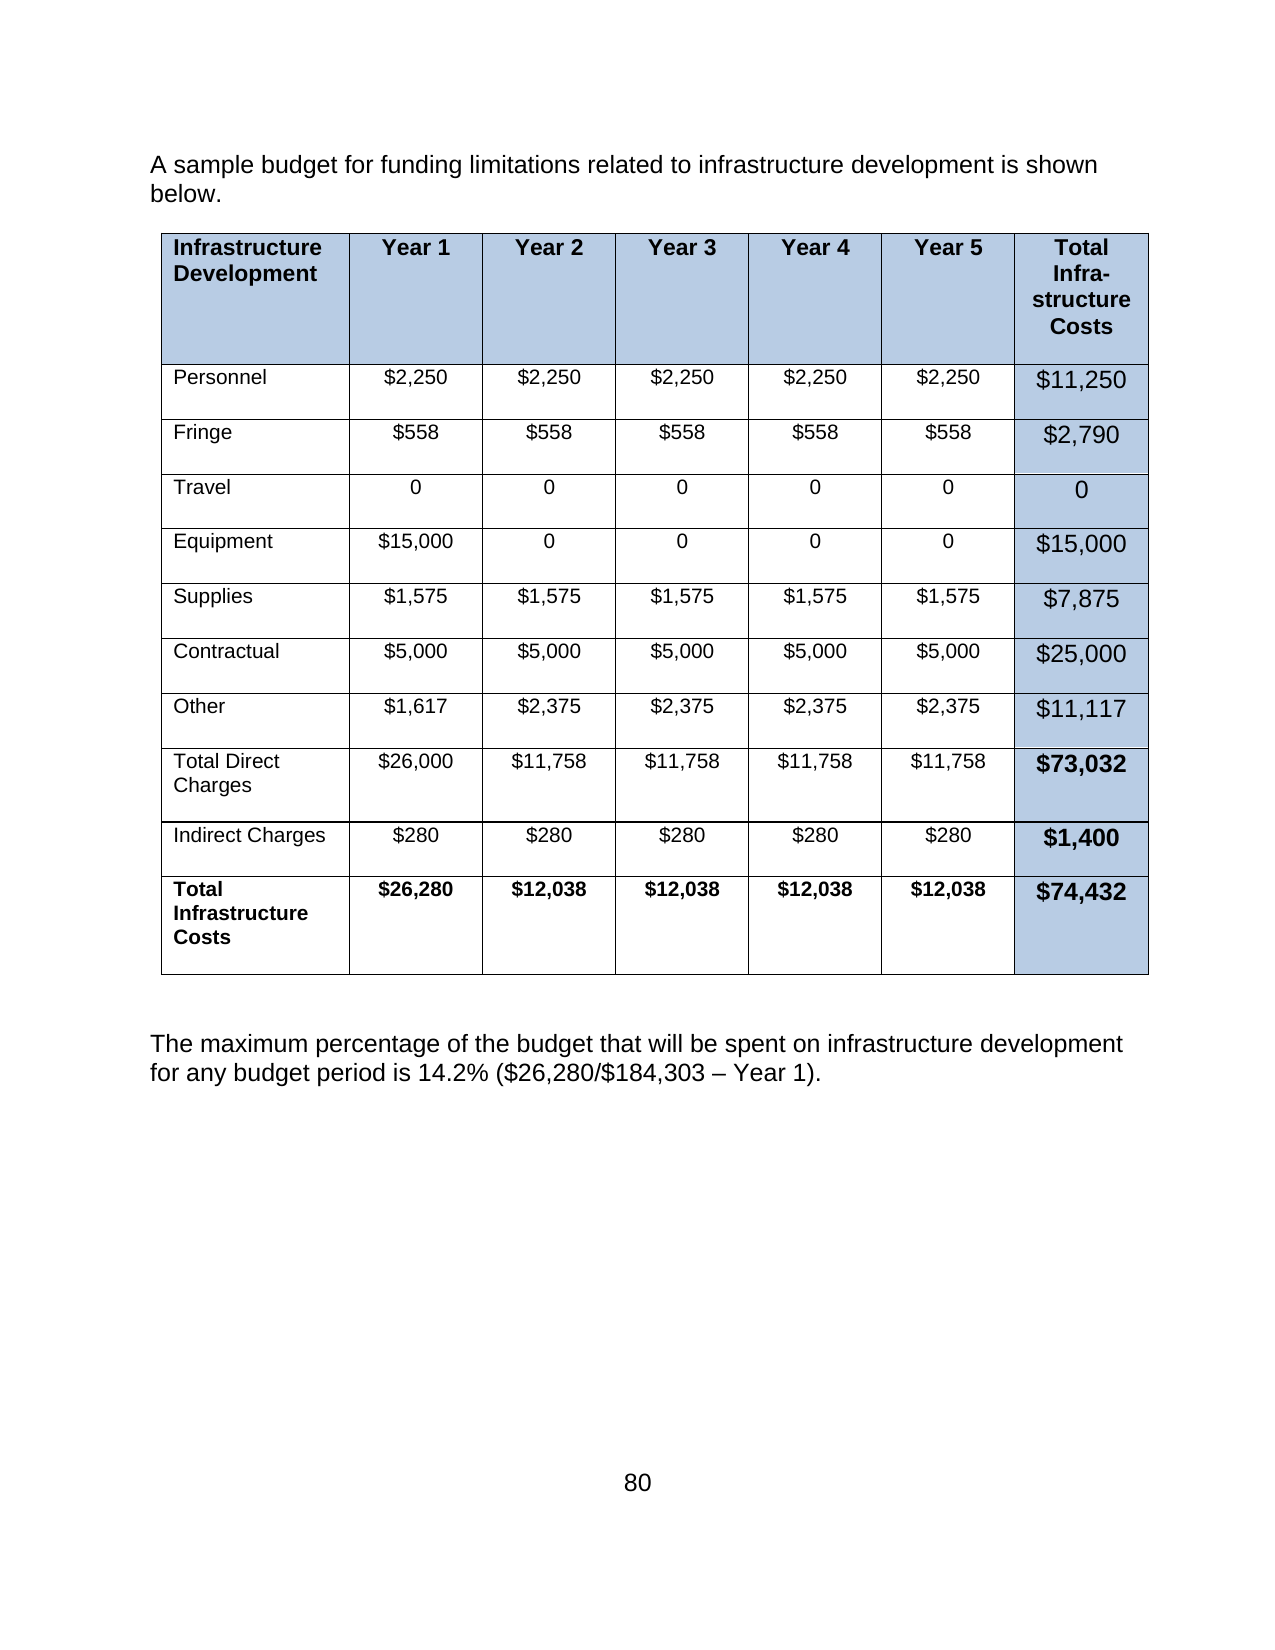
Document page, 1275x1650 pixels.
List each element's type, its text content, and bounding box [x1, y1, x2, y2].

table_cell $15,000 [1015, 529, 1148, 583]
table_cell $1,617 [350, 694, 482, 747]
table_cell $2,250 [350, 365, 482, 419]
table_cell $558 [616, 420, 748, 473]
table_cell $1,575 [749, 584, 881, 638]
table_cell $1,575 [882, 584, 1014, 638]
table_cell Travel [162, 475, 349, 528]
table_cell $11,758 [882, 749, 1014, 821]
table_header Year 3 [616, 234, 748, 364]
table_cell $1,575 [616, 584, 748, 638]
table_cell $2,790 [1015, 420, 1148, 473]
table_cell 0 [1015, 475, 1148, 528]
table_cell $5,000 [882, 639, 1014, 693]
table_cell $26,280 [350, 877, 482, 974]
table_cell Equipment [162, 529, 349, 583]
table_header Year 2 [483, 234, 615, 364]
table_cell $11,250 [1015, 365, 1148, 419]
table_cell 0 [749, 529, 881, 583]
table_cell Total Infrastructure Costs [162, 877, 349, 974]
table_cell 0 [616, 475, 748, 528]
table_cell $11,758 [483, 749, 615, 821]
table_cell $12,038 [882, 877, 1014, 974]
table_cell $280 [616, 823, 748, 876]
table_cell $558 [350, 420, 482, 473]
table_cell $5,000 [749, 639, 881, 693]
table_cell $73,032 [1015, 749, 1148, 821]
table_cell $26,000 [350, 749, 482, 821]
table_cell $74,432 [1015, 877, 1148, 974]
table_cell $2,375 [749, 694, 881, 747]
table_cell $25,000 [1015, 639, 1148, 693]
table_cell $280 [483, 823, 615, 876]
table_cell $2,250 [749, 365, 881, 419]
table_cell Fringe [162, 420, 349, 473]
table_cell $12,038 [749, 877, 881, 974]
table_cell 0 [350, 475, 482, 528]
table_cell Indirect Charges [162, 823, 349, 876]
table_header Year 4 [749, 234, 881, 364]
table_cell $5,000 [483, 639, 615, 693]
table_cell $12,038 [483, 877, 615, 974]
table_header Infrastructure Development [162, 234, 349, 364]
table_cell 0 [882, 475, 1014, 528]
table_cell Other [162, 694, 349, 747]
table_cell $7,875 [1015, 584, 1148, 638]
table_cell 0 [616, 529, 748, 583]
table_header Year 1 [350, 234, 482, 364]
table_cell $2,375 [483, 694, 615, 747]
table_cell $558 [749, 420, 881, 473]
table_cell $1,575 [483, 584, 615, 638]
table_cell $280 [749, 823, 881, 876]
text The maximum percentage of the budget that will be spent on infrastructure development for any budget period is 14.2% ($26,280/$184,303 – Year 1). [150, 1029, 1125, 1086]
table_cell $11,117 [1015, 694, 1148, 747]
table_cell $280 [882, 823, 1014, 876]
table_cell $5,000 [350, 639, 482, 693]
table_cell $2,375 [616, 694, 748, 747]
table_header Year 5 [882, 234, 1014, 364]
table_cell $15,000 [350, 529, 482, 583]
table_cell $2,250 [483, 365, 615, 419]
table_cell $2,375 [882, 694, 1014, 747]
table_cell $12,038 [616, 877, 748, 974]
table_cell 0 [483, 529, 615, 583]
table_header Total Infra-structure Costs [1015, 234, 1148, 364]
table_cell $5,000 [616, 639, 748, 693]
table_cell $558 [483, 420, 615, 473]
table_cell $1,575 [350, 584, 482, 638]
table_cell $2,250 [882, 365, 1014, 419]
table_cell $11,758 [749, 749, 881, 821]
table_cell $2,250 [616, 365, 748, 419]
table_cell $1,400 [1015, 823, 1148, 876]
table_cell 0 [749, 475, 881, 528]
table_cell Contractual [162, 639, 349, 693]
table_cell Supplies [162, 584, 349, 638]
table_cell 0 [882, 529, 1014, 583]
table_cell $558 [882, 420, 1014, 473]
table_cell Total Direct Charges [162, 749, 349, 821]
table_cell 0 [483, 475, 615, 528]
table_cell Personnel [162, 365, 349, 419]
table_cell $280 [350, 823, 482, 876]
text A sample budget for funding limitations related to infrastructure development is shown below. [150, 150, 1125, 207]
table_cell $11,758 [616, 749, 748, 821]
